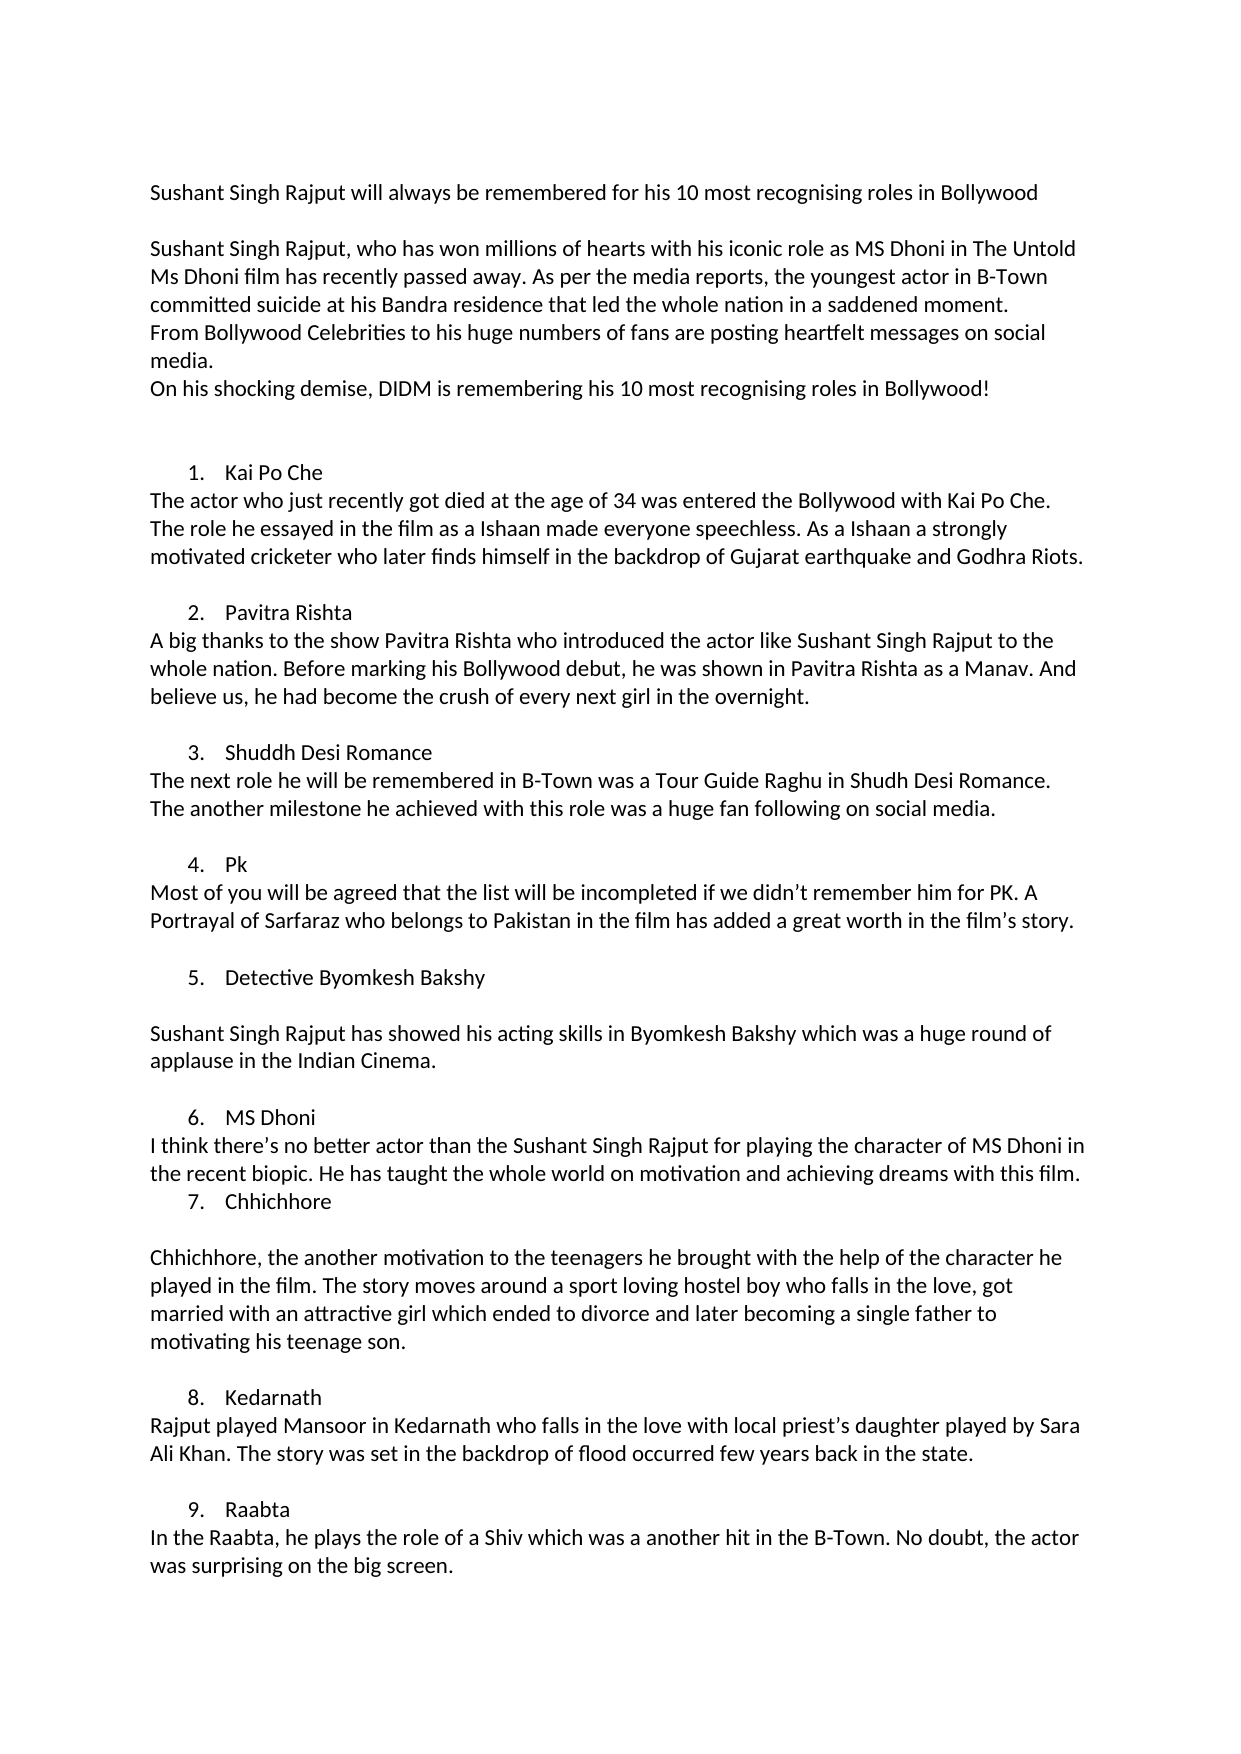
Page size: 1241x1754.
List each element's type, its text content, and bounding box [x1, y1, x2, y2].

text On his shocking demise, DIDM is remembering his 10 most recognising roles in Bollywood! [150, 374, 1090, 402]
text I think there’s no better actor than the Sushant Singh Rajput for playing the character of MS Dhoni in the recent biopic. He has taught the whole world on motivation and achieving dreams with this film. [150, 1131, 1090, 1187]
text The next role he will be remembered in B-Town was a Tour Guide Raghu in Shudh Desi Romance. The another milestone he achieved with this role was a huge fan following on social media. [150, 766, 1090, 822]
list Detective Byomkesh Bakshy [187, 963, 1090, 991]
text From Bollywood Celebrities to his huge numbers of fans are posting heartfelt messages on social media. [150, 318, 1090, 374]
list Kai Po Che [187, 458, 1090, 486]
text The actor who just recently got died at the age of 34 was entered the Bollywood with Kai Po Che. The role he essayed in the film as a Ishaan made everyone speechless. As a Ishaan a strongly motivated cricketer who later finds himself in the backdrop of Gujarat earthquake and Godhra Riots. [150, 486, 1090, 570]
text Sushant Singh Rajput, who has won millions of hearts with his iconic role as MS Dhoni in The Untold Ms Dhoni film has recently passed away. As per the media reports, the youngest actor in B-Town committed suicide at his Bandra residence that led the whole nation in a saddened moment. [150, 234, 1090, 318]
list Chhichhore [187, 1187, 1090, 1215]
list Pavitra Rishta [187, 598, 1090, 626]
list Kedarnath [187, 1383, 1090, 1411]
list Raabta [187, 1495, 1090, 1523]
list Shuddh Desi Romance [187, 738, 1090, 766]
text In the Raabta, he plays the role of a Shiv which was a another hit in the B-Town. No doubt, the actor was surprising on the big screen. [150, 1523, 1090, 1579]
list Pk [187, 851, 1090, 878]
text A big thanks to the show Pavitra Rishta who introduced the actor like Sushant Singh Rajput to the whole nation. Before marking his Bollywood debut, he was shown in Pavitra Rishta as a Manav. And believe us, he had become the crush of every next girl in the overnight. [150, 626, 1090, 710]
text Sushant Singh Rajput has showed his acting skills in Byomkesh Bakshy which was a huge round of applause in the Indian Cinema. [150, 1019, 1090, 1075]
list MS Dhoni [187, 1103, 1090, 1131]
text Rajput played Mansoor in Kedarnath who falls in the love with local priest’s daughter played by Sara Ali Khan. The story was set in the backdrop of flood occurred few years back in the state. [150, 1411, 1090, 1467]
text Most of you will be agreed that the list will be incompleted if we didn’t remember him for PK. A Portrayal of Sarfaraz who belongs to Pakistan in the film has added a great worth in the film’s story. [150, 878, 1090, 934]
text Sushant Singh Rajput will always be remembered for his 10 most recognising roles in Bollywood [150, 178, 1090, 206]
text Chhichhore, the another motivation to the teenagers he brought with the help of the character he played in the film. The story moves around a sport loving hostel boy who falls in the love, got married with an attractive girl which ended to divorce and later becoming a single father to motivating his teenage son. [150, 1243, 1090, 1355]
